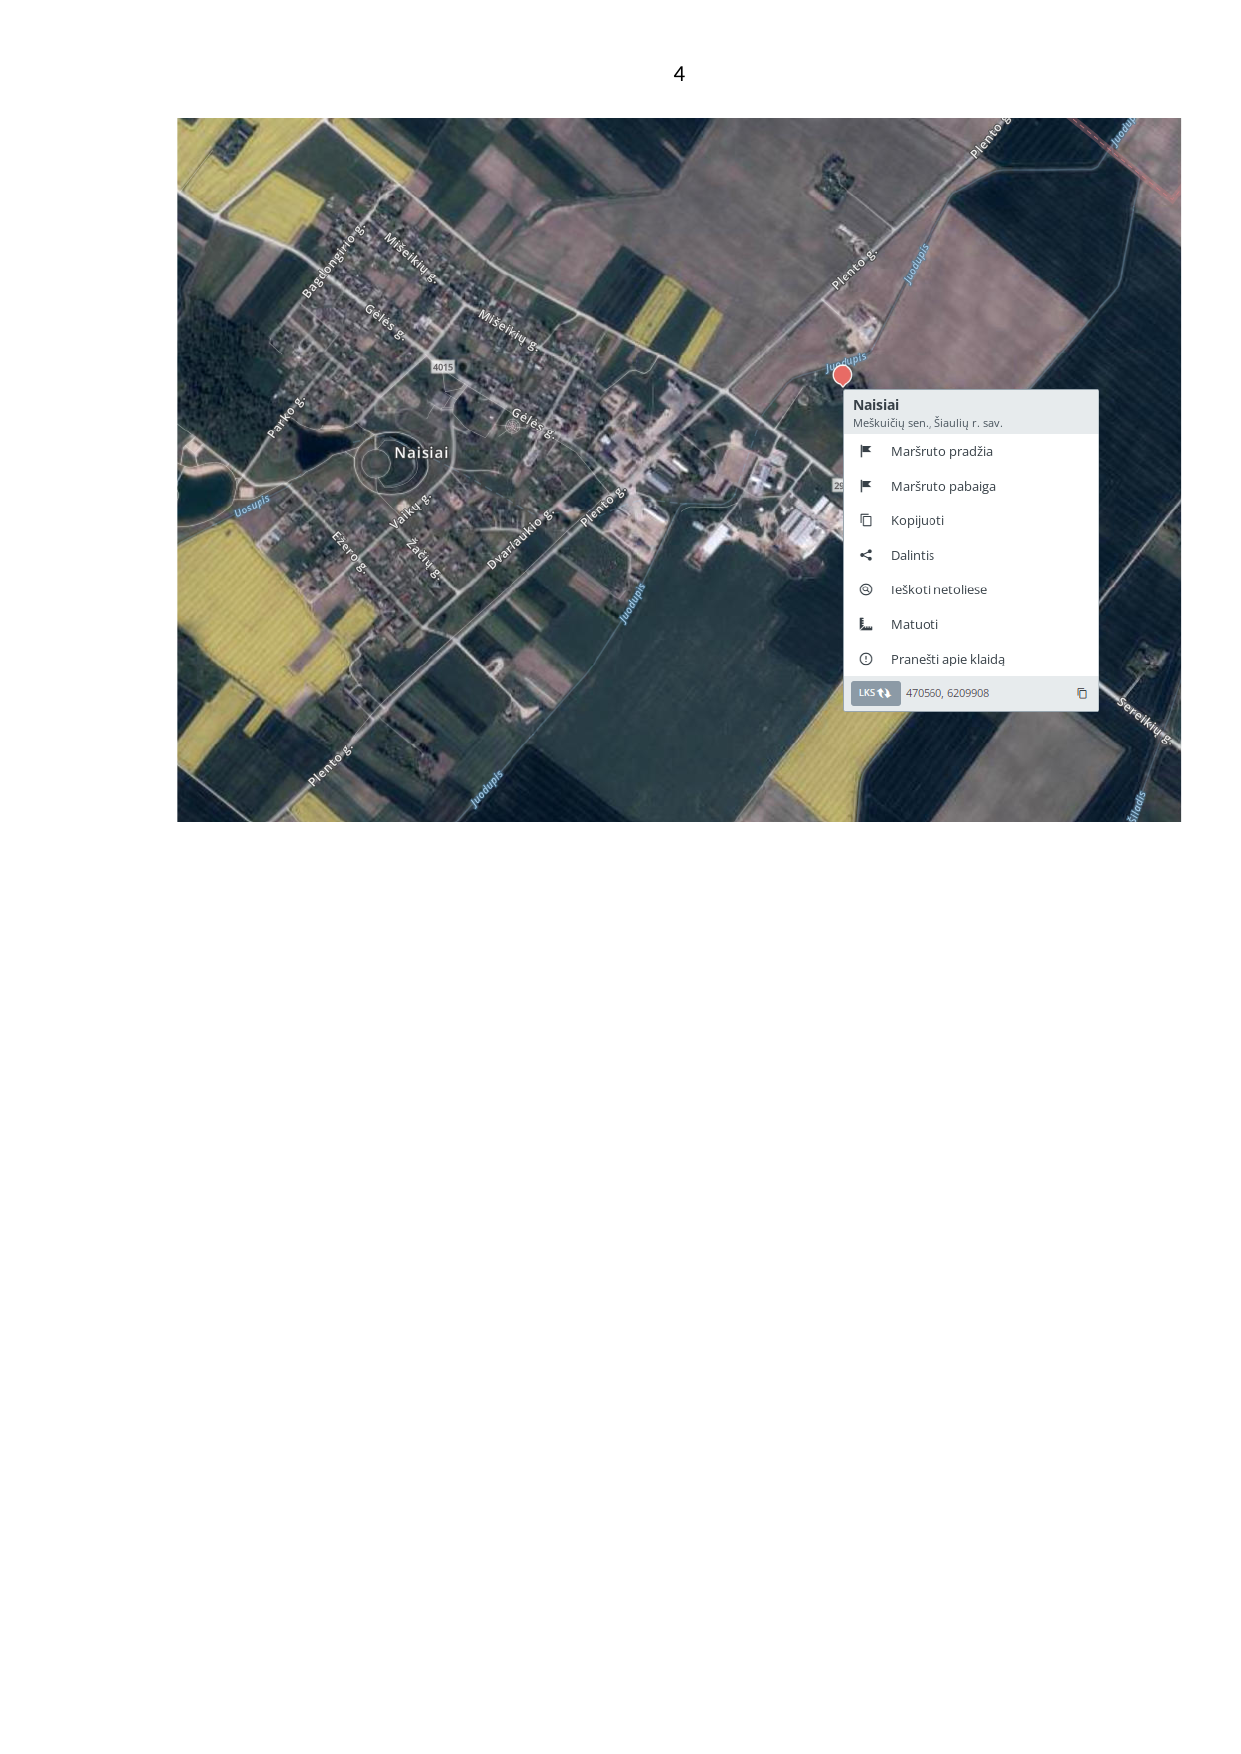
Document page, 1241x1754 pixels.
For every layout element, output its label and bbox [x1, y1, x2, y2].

picture [177, 118, 1182, 822]
